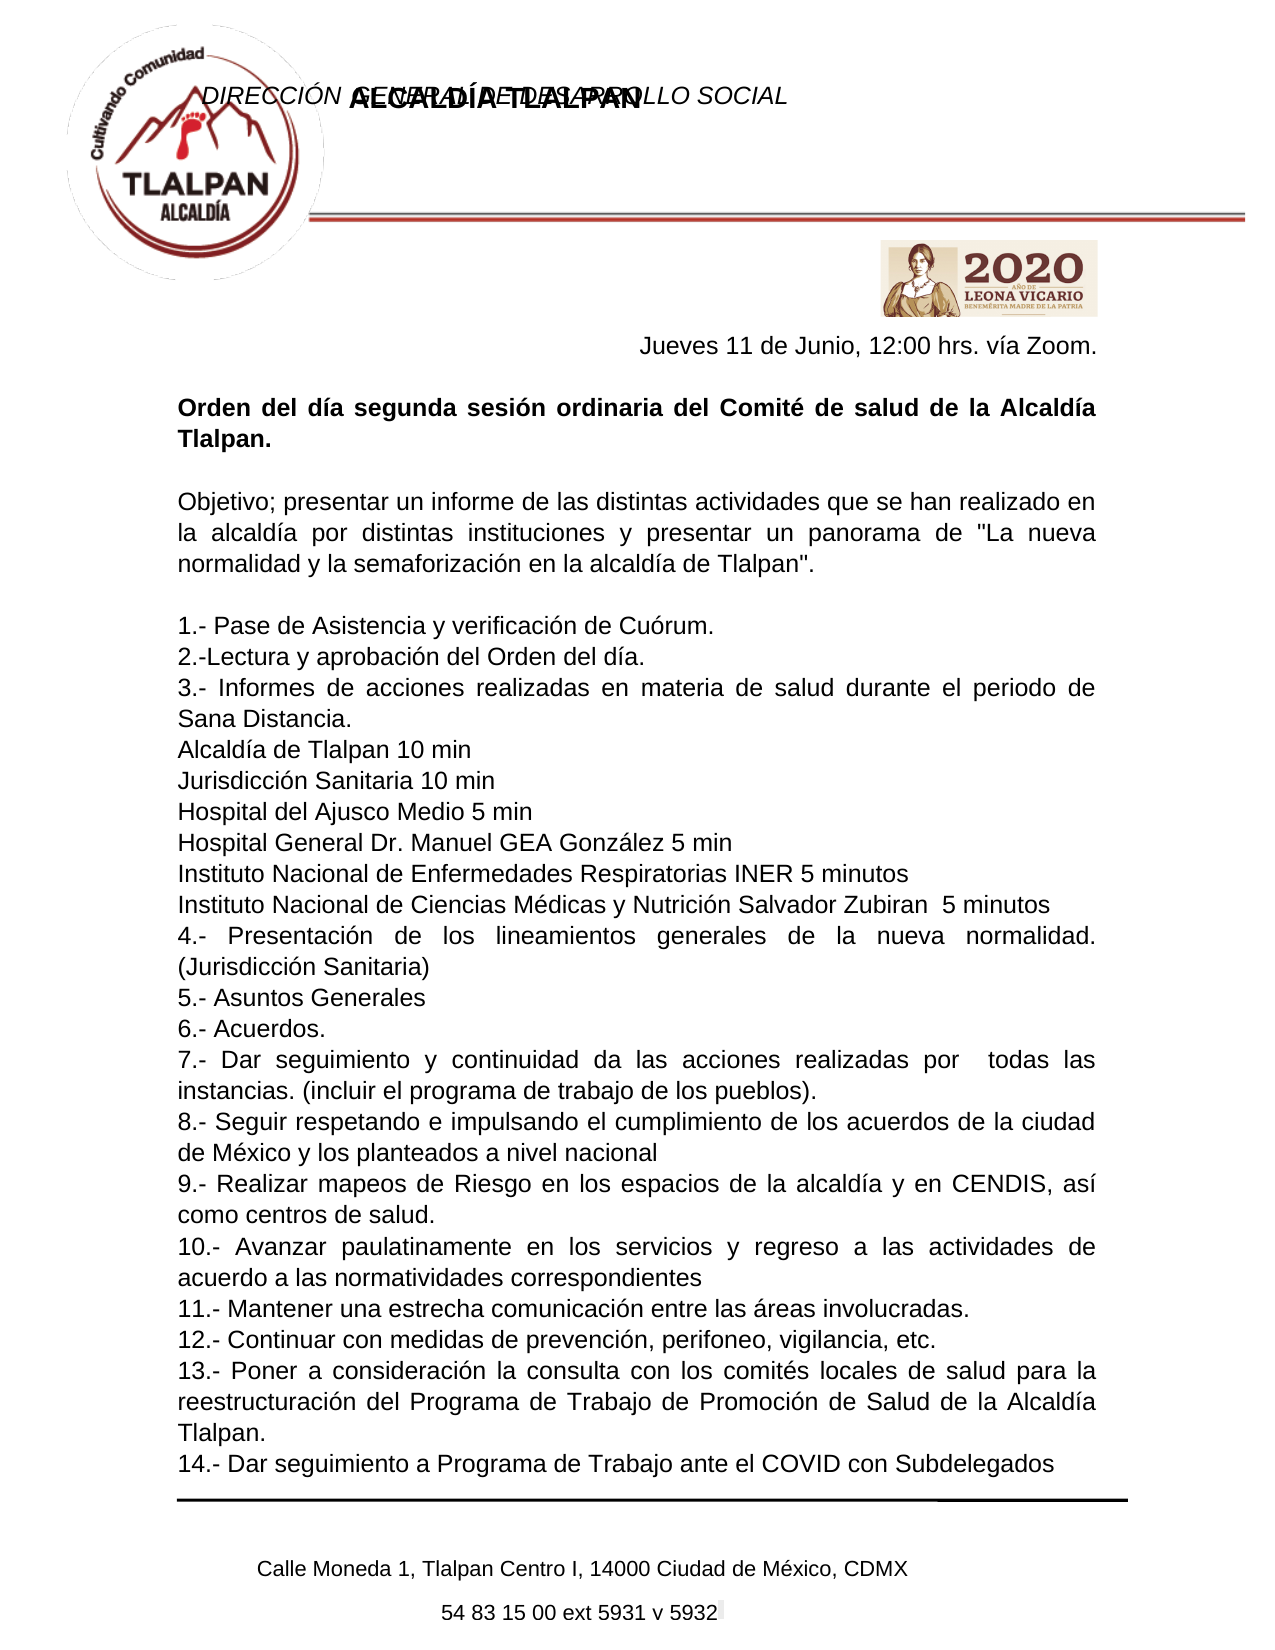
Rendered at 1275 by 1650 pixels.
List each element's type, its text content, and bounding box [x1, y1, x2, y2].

text 7.- Dar seguimiento y continuidad da las acciones realizadas por todas las instancias. (incluir el programa de trabajo de los pueblos). [177, 1045, 1098, 1105]
picture [66, 24, 1246, 317]
text 14.- Dar seguimiento a Programa de Trabajo ante el COVID con Subdelegados [177, 1449, 1098, 1478]
text 11.- Mantener una estrecha comunicación entre las áreas involucradas. [177, 1294, 1098, 1322]
text Instituto Nacional de Ciencias Médicas y Nutrición Salvador Zubiran 5 minutos [177, 890, 1098, 919]
text 1.- Pase de Asistencia y verificación de Cuórum. [177, 611, 1098, 639]
text 4.- Presentación de los lineamientos generales de la nueva normalidad. (Jurisdicción Sanitaria) [177, 921, 1098, 981]
text Alcaldía de Tlalpan 10 min [177, 735, 1098, 764]
text Jurisdicción Sanitaria 10 min [177, 766, 1098, 795]
text Objetivo; presentar un informe de las distintas actividades que se han realizado en la alcaldía por distintas instituciones y presentar un panorama de "La nueva normalidad y la semaforización en la alcaldía de Tlalpan". [177, 487, 1098, 577]
text 8.- Seguir respetando e impulsando el cumplimiento de los acuerdos de la ciudad de México y los planteados a nivel nacional [177, 1107, 1098, 1167]
text 5.- Asuntos Generales [177, 983, 1098, 1012]
text Orden del día segunda sesión ordinaria del Comité de salud de la Alcaldía Tlalpan. [177, 393, 1098, 453]
text 12.- Continuar con medidas de prevención, perifoneo, vigilancia, etc. [177, 1325, 1098, 1353]
text 3.- Informes de acciones realizadas en materia de salud durante el periodo de Sana Distancia. [177, 673, 1098, 733]
text Jueves 11 de Junio, 12:00 hrs. vía Zoom. [177, 331, 1098, 360]
text Hospital General Dr. Manuel GEA González 5 min [177, 828, 1098, 857]
text 10.- Avanzar paulatinamente en los servicios y regreso a las actividades de acuerdo a las normatividades correspondientes [177, 1232, 1098, 1291]
text 2.-Lectura y aprobación del Orden del día. [177, 642, 1098, 671]
text Instituto Nacional de Enfermedades Respiratorias INER 5 minutos [177, 859, 1098, 888]
text Hospital del Ajusco Medio 5 min [177, 797, 1098, 826]
text 9.- Realizar mapeos de Riesgo en los espacios de la alcaldía y en CENDIS, así como centros de salud. [177, 1169, 1098, 1229]
text 13.- Poner a consideración la consulta con los comités locales de salud para la reestructuración del Programa de Trabajo de Promoción de Salud de la Alcaldía Tlalpan. [177, 1356, 1098, 1447]
text 6.- Acuerdos. [177, 1014, 1098, 1043]
